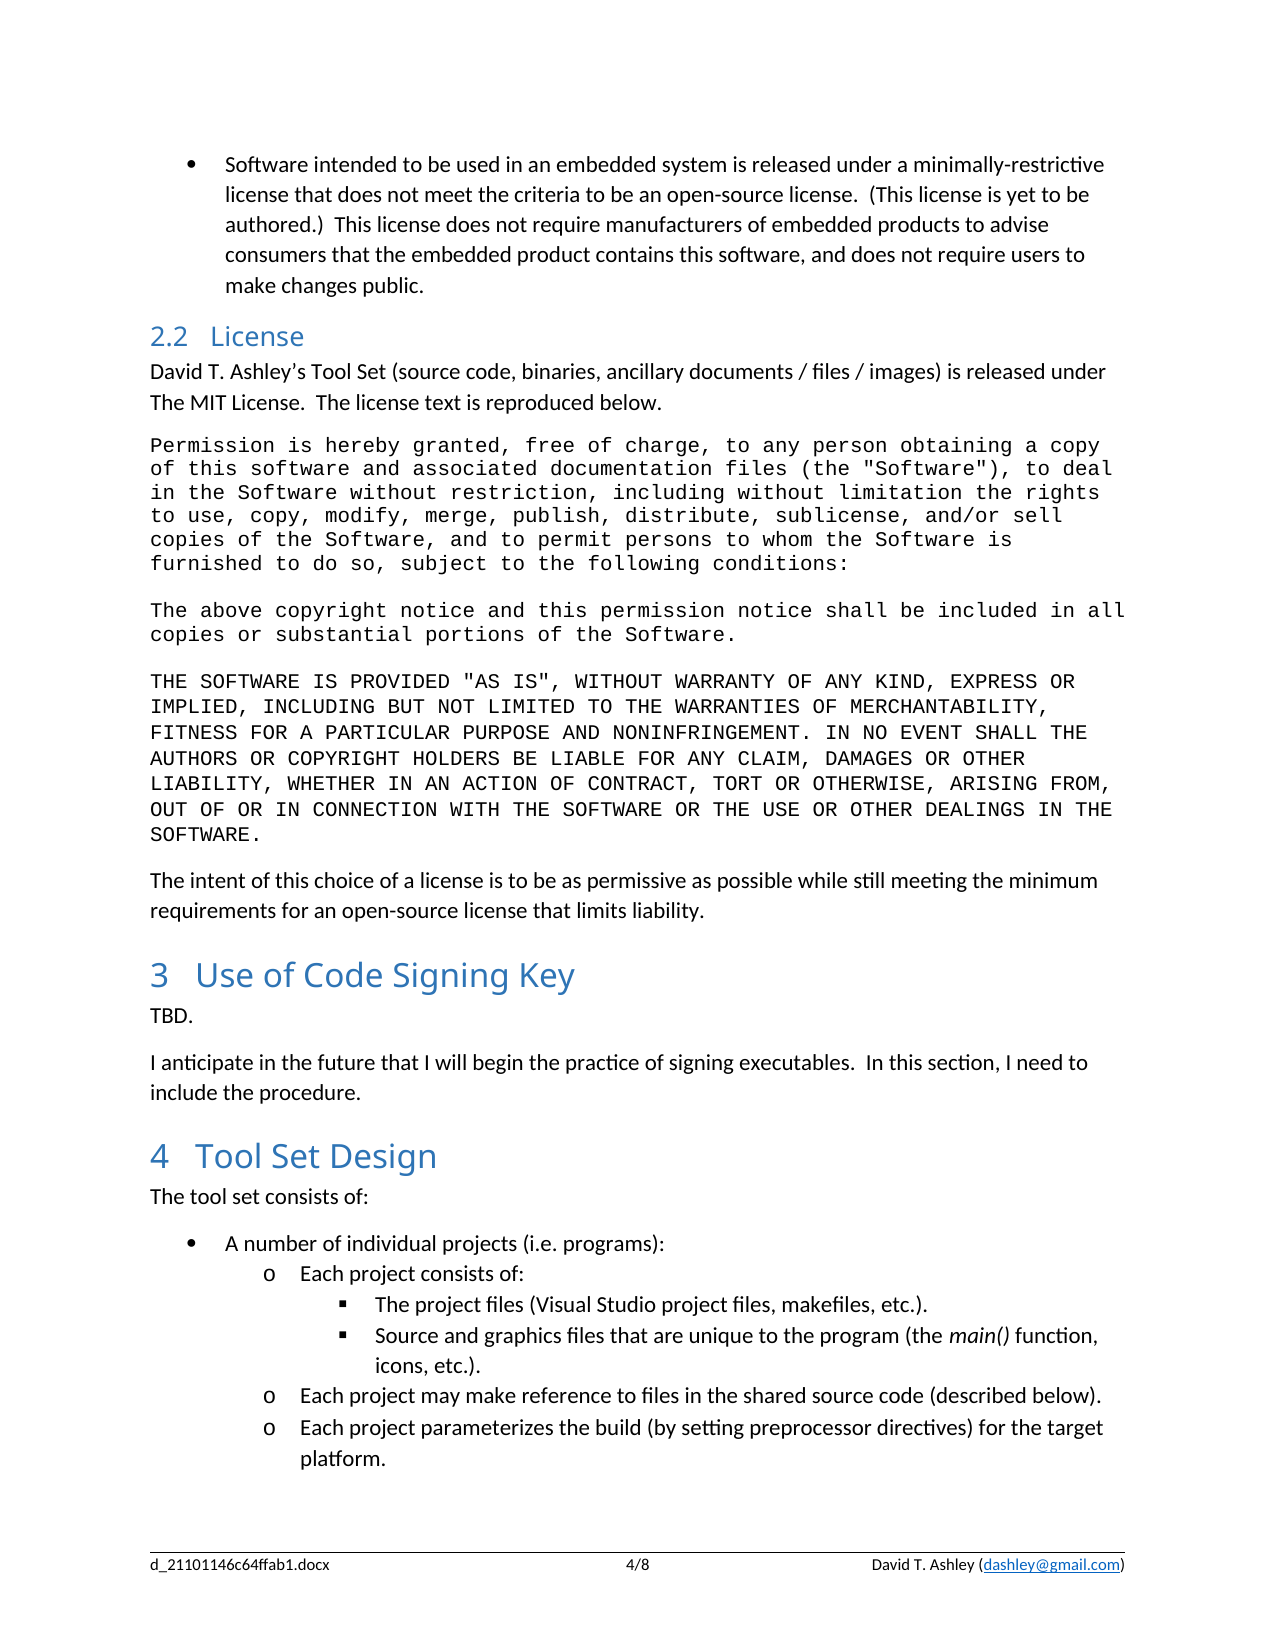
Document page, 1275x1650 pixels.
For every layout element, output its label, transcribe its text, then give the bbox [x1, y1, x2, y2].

text David T. Ashley’s Tool Set (source code, binaries, ancillary documents / files / images) is released under The MIT License. The license text is reproduced below. [150, 357, 1125, 416]
text The tool set consists of: [150, 1182, 1125, 1210]
list Software intended to be used in an embedded system is released under a minimally-restrictive license that does not meet the criteria to be an open-source license. (This license is yet to be authored.) This license does not require manufacturers of embedded products to advise consumers that the embedded product contains this software, and does not require users to make changes public. [187, 150, 1125, 299]
text The above copyright notice and this permission notice shall be included in all copies or substantial portions of the Software. [150, 600, 1125, 647]
text The intent of this choice of a license is to be as permissive as possible while still meeting the minimum requirements for an open-source license that limits liability. [150, 866, 1125, 924]
list A number of individual projects (i.e. programs): [187, 1229, 1125, 1257]
text TBD. [150, 1001, 1125, 1029]
subtitle License [150, 318, 1125, 354]
subtitle Use of Code Signing Key [150, 952, 1125, 997]
list Each project may make reference to files in the shared source code (described below). [262, 1381, 1125, 1410]
list Each project parameterizes the build (by setting preprocessor directives) for the target platform. [262, 1413, 1125, 1472]
list The project files (Visual Studio project files, makefiles, etc.). [337, 1291, 1125, 1318]
list Source and graphics files that are unique to the program (the main() function, icons, etc.). [337, 1321, 1125, 1379]
list Each project consists of: [262, 1259, 1125, 1288]
subtitle Tool Set Design [150, 1133, 1125, 1178]
text Permission is hereby granted, free of charge, to any person obtaining a copy of this software and associated documentation files (the "Software"), to deal in the Software without restriction, including without limitation the rights to use, copy, modify, merge, publish, distribute, sublicense, and/or sell copies of the Software, and to permit persons to whom the Software is furnished to do so, subject to the following conditions: [150, 434, 1125, 576]
text THE SOFTWARE IS PROVIDED "AS IS", WITHOUT WARRANTY OF ANY KIND, EXPRESS OR IMPLIED, INCLUDING BUT NOT LIMITED TO THE WARRANTIES OF MERCHANTABILITY, FITNESS FOR A PARTICULAR PURPOSE AND NONINFRINGEMENT. IN NO EVENT SHALL THE AUTHORS OR COPYRIGHT HOLDERS BE LIABLE FOR ANY CLAIM, DAMAGES OR OTHER LIABILITY, WHETHER IN AN ACTION OF CONTRACT, TORT OR OTHERWISE, ARISING FROM, OUT OF OR IN CONNECTION WITH THE SOFTWARE OR THE USE OR OTHER DEALINGS IN THE SOFTWARE. [150, 671, 1125, 848]
text I anticipate in the future that I will begin the practice of signing executables. In this section, I need to include the procedure. [150, 1048, 1125, 1106]
